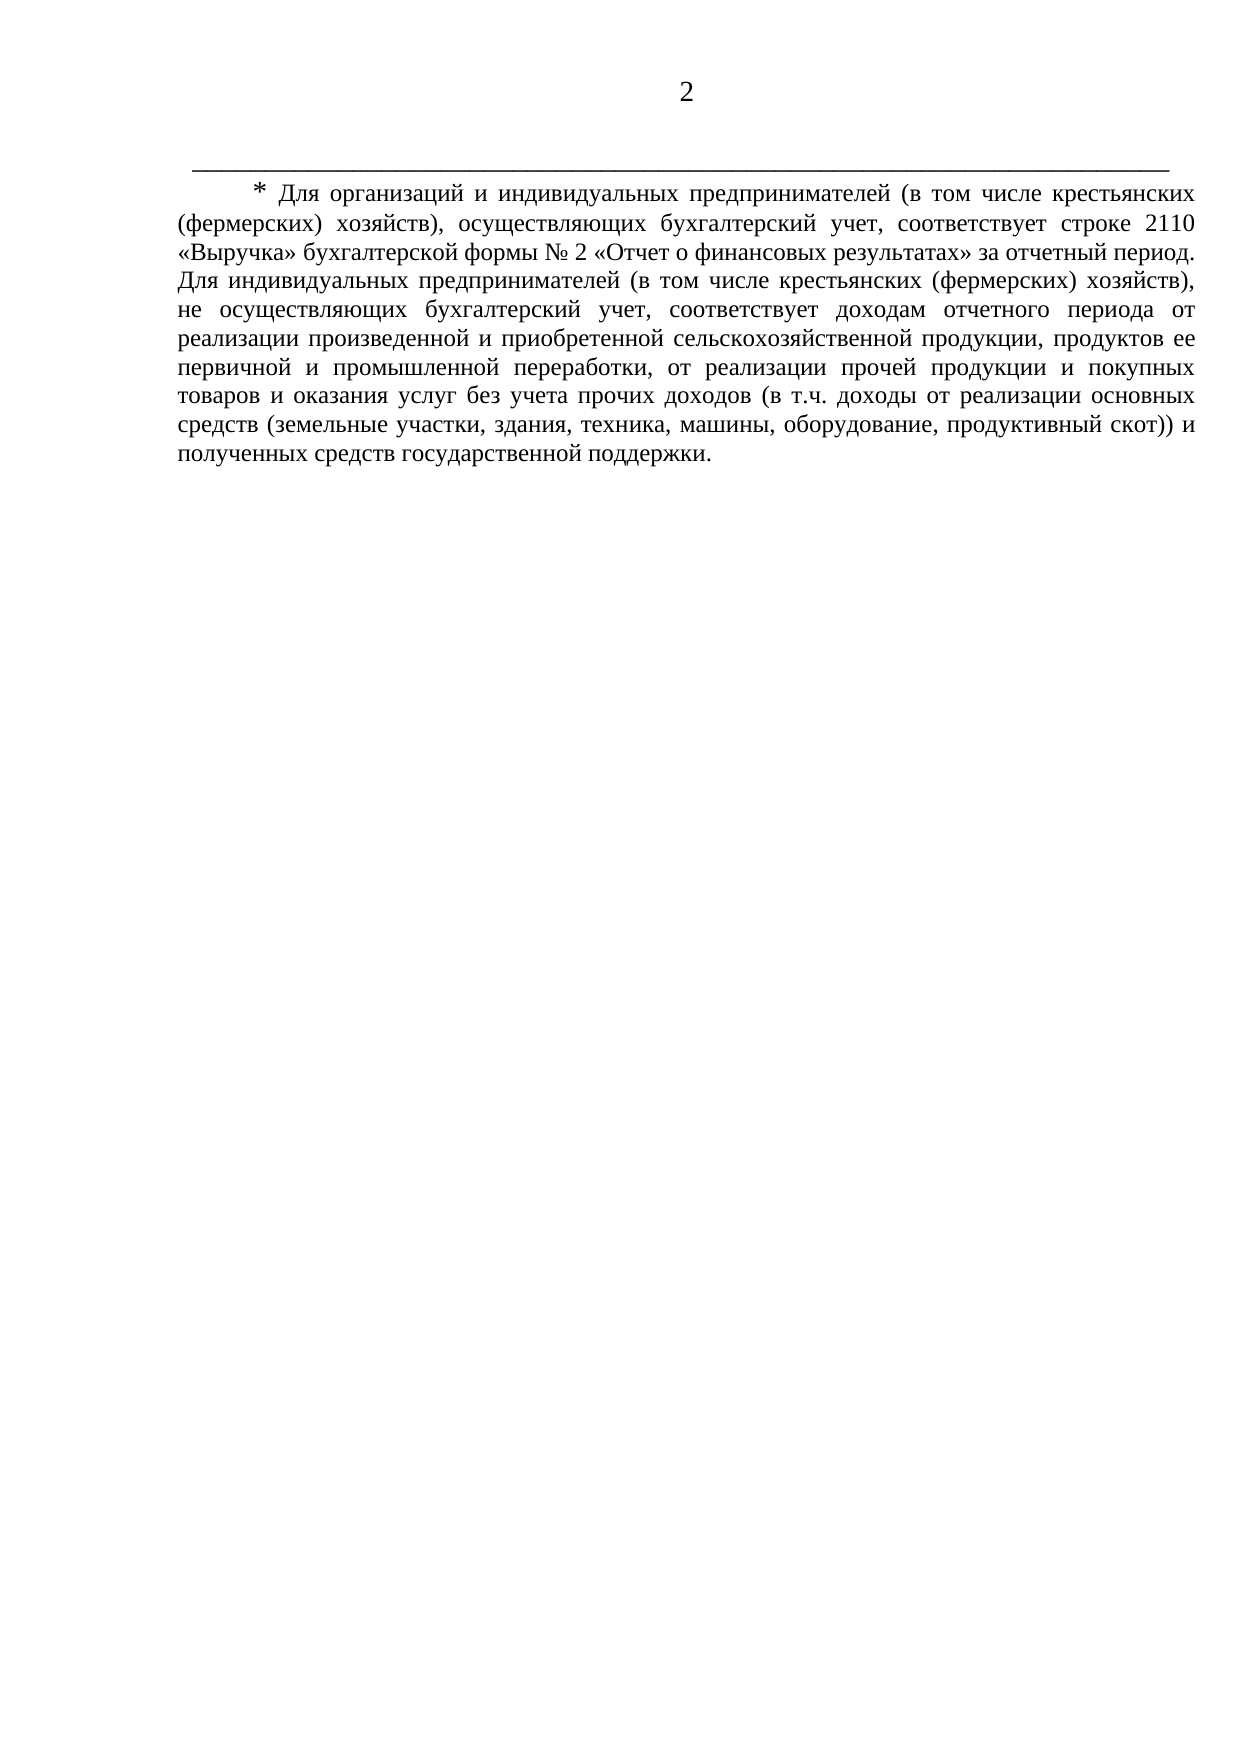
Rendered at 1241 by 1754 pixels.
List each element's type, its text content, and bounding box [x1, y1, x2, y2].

text ___________________________________________________________________ [192, 141, 1196, 174]
text * Для организаций и индивидуальных предпринимателей (в том числе крестьянских (фермерских) хозяйств), осуществляющих бухгалтерский учет, соответствует строке 2110 «Выручка» бухгалтерской формы № 2 «Отчет о финансовых результатах» за отчетный период. Для индивидуальных предпринимателей (в том числе крестьянских (фермерских) хозяйств), не осуществляющих бухгалтерский учет, соответствует доходам отчетного периода от реализации произведенной и приобретенной сельскохозяйственной продукции, продуктов ее первичной и промышленной переработки, от реализации прочей продукции и покупных товаров и оказания услуг без учета прочих доходов (в т.ч. доходы от реализации основных средств (земельные участки, здания, техника, машины, оборудование, продуктивный скот)) и полученных средств государственной поддержки. [177, 174, 1196, 467]
